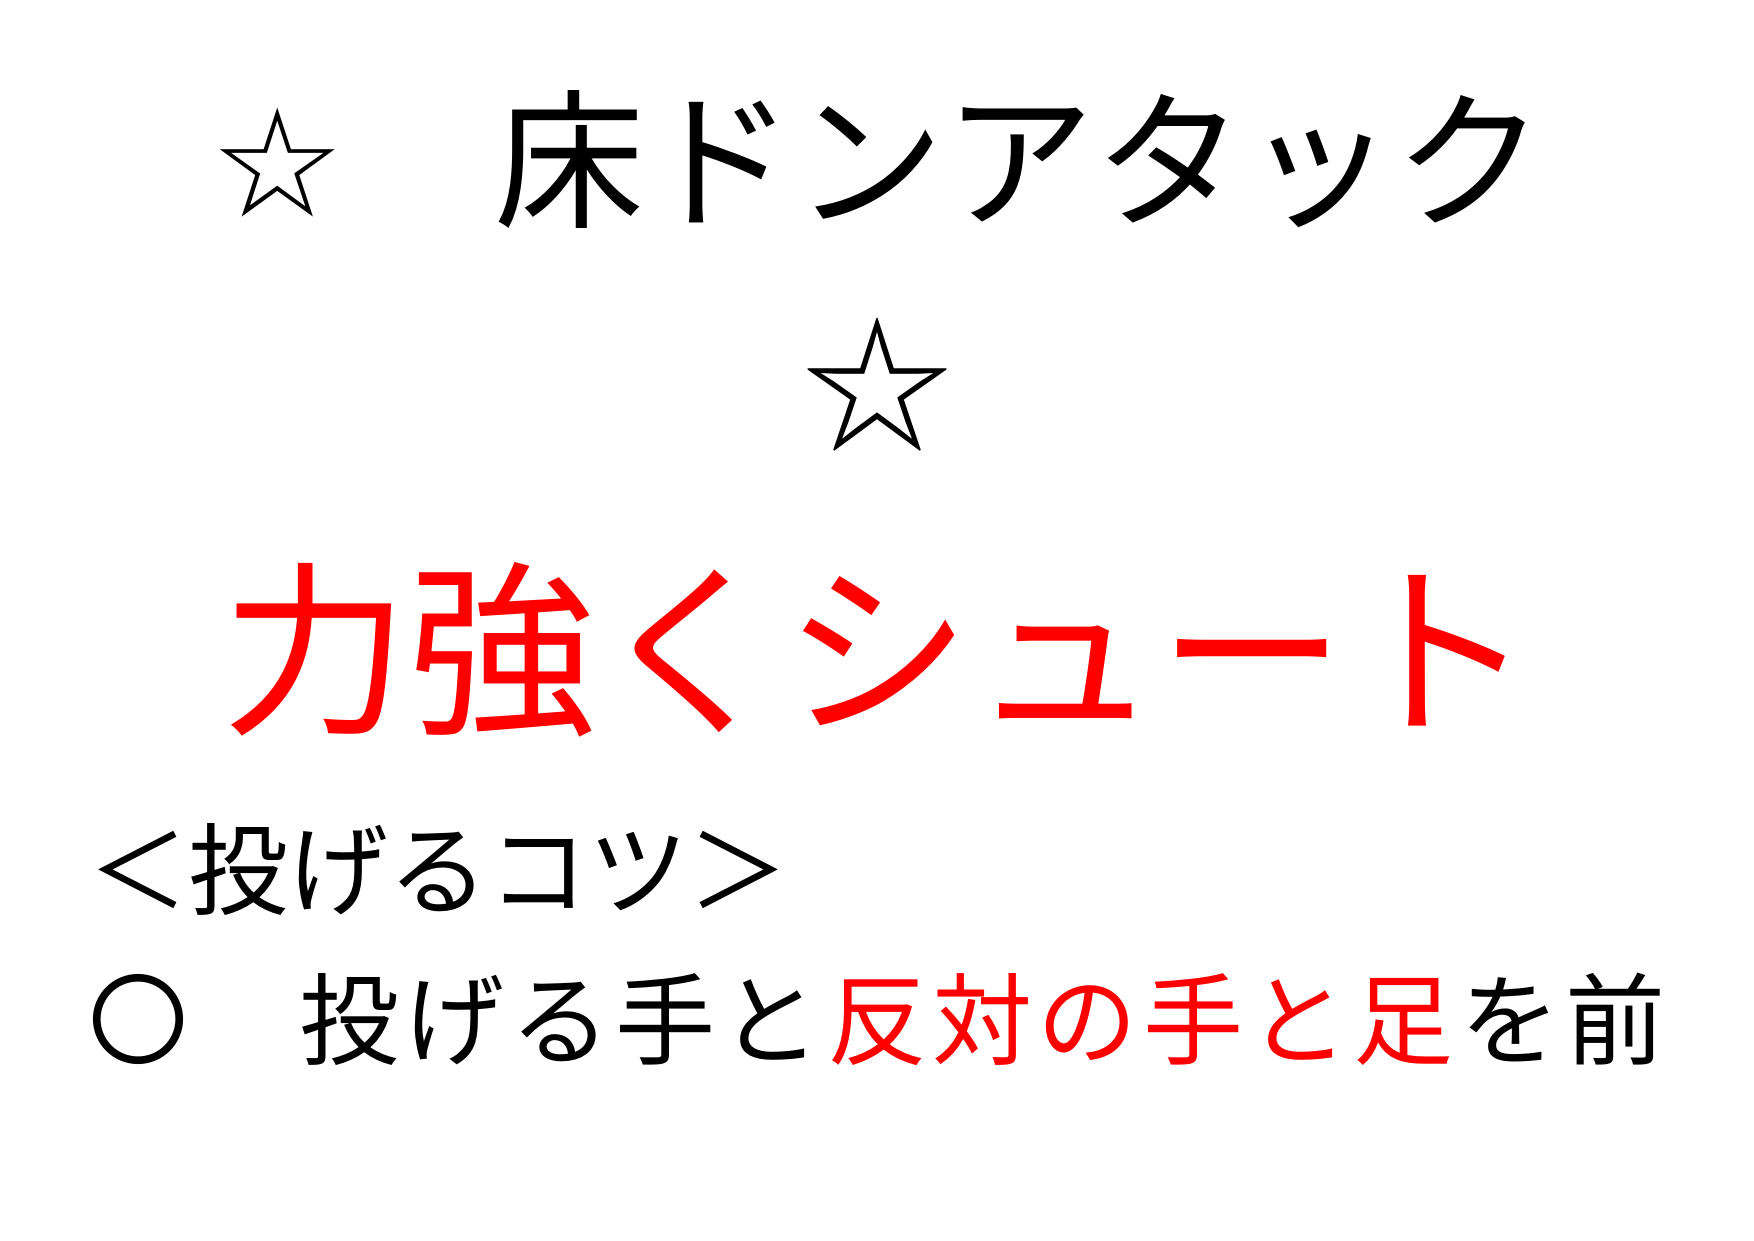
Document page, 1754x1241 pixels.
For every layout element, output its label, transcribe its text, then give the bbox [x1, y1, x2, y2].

text ＜投げるコツ＞ [89, 789, 1665, 939]
text ☆ 床ドンアタック ☆ [89, 39, 1665, 489]
text 力強くシュート [89, 489, 1665, 789]
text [89, 939, 1665, 1089]
